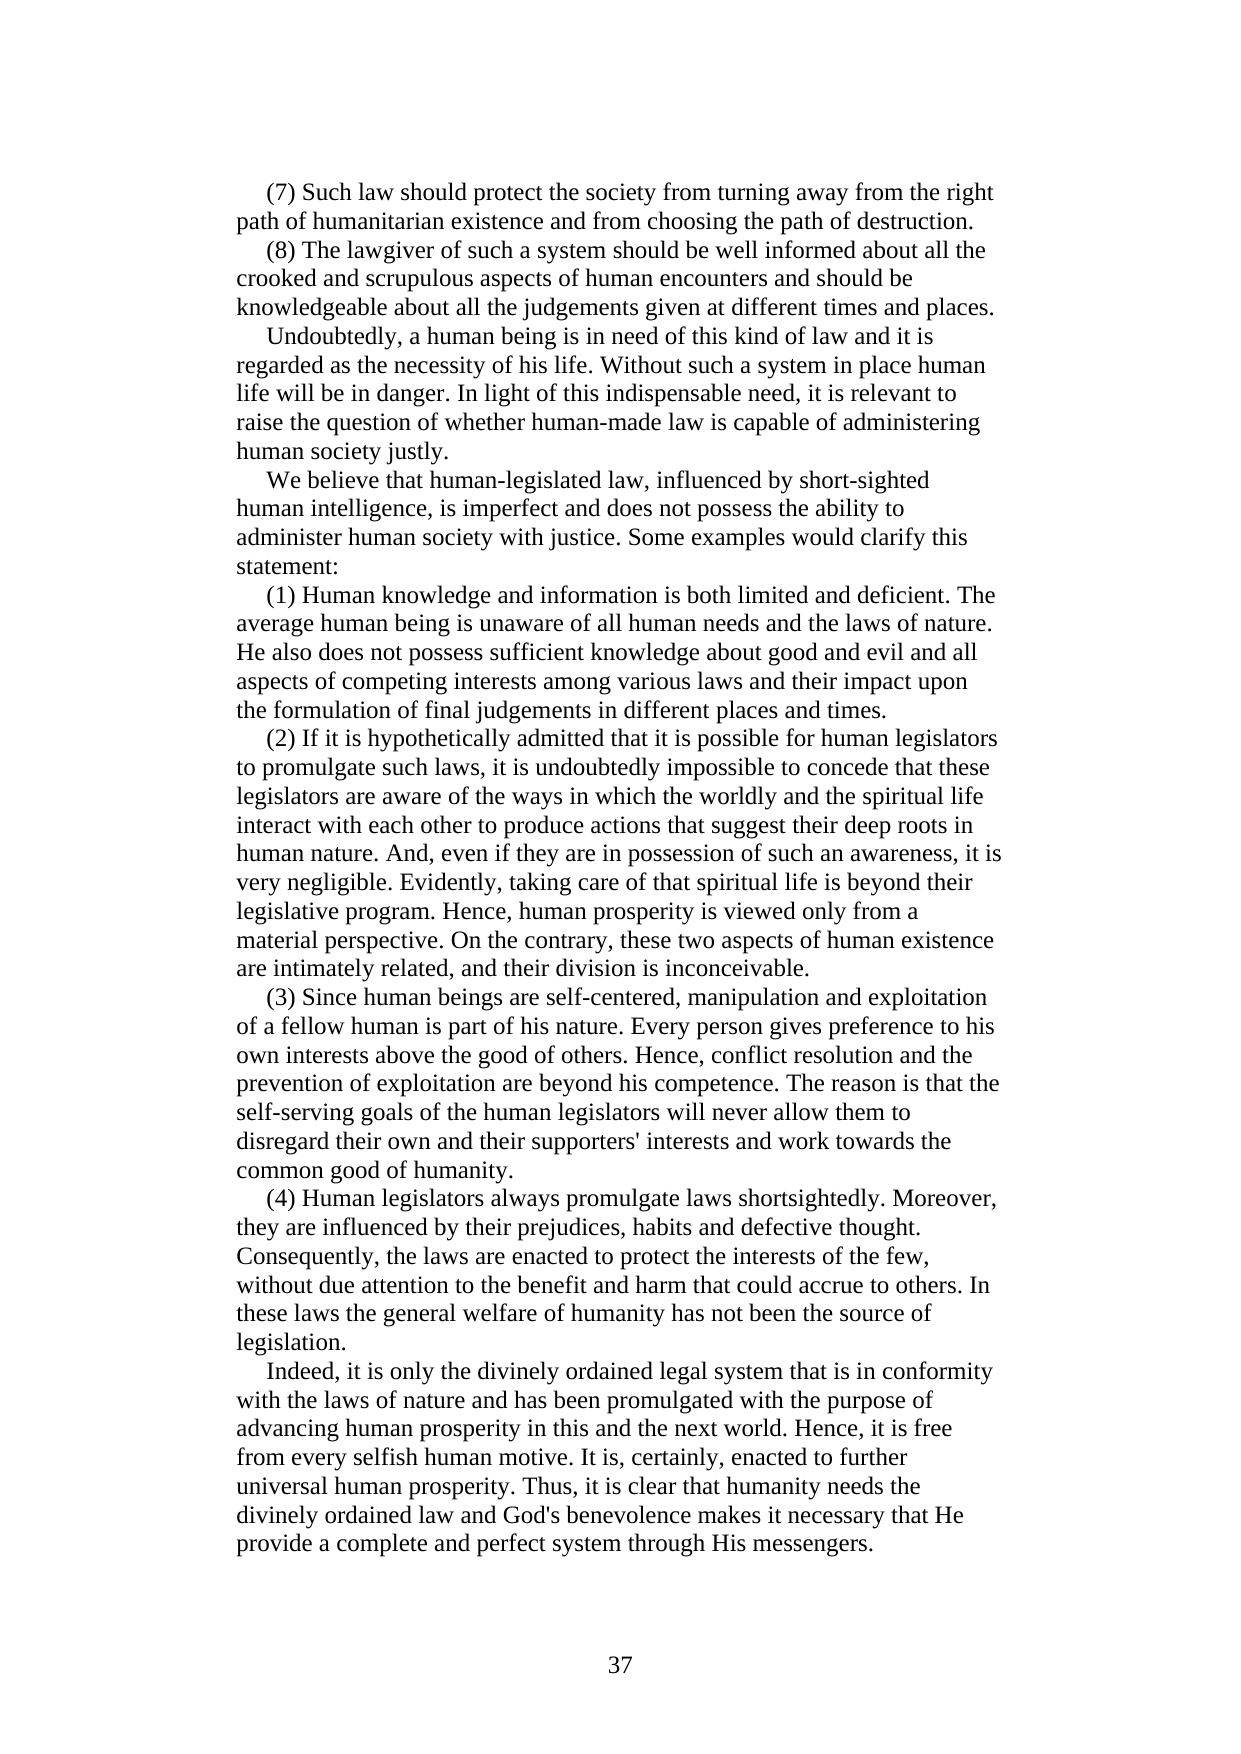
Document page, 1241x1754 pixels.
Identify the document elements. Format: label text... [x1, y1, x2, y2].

text (2) If it is hypothetically admitted that it is possible for human legislators to promulgate such laws, it is undoubtedly impossible to concede that these legislators are aware of the ways in which the worldly and the spiritual life interact with each other to produce actions that suggest their deep roots in human nature. And, even if they are in possession of such an awareness, it is very negligible. Evidently, taking care of that spiritual life is beyond their legislative program. Hence, human prosperity is viewed only from a material perspective. On the contrary, these two aspects of human existence are intimately related, and their division is inconceivable. [236, 723, 1004, 982]
text (8) The lawgiver of such a system should be well informed about all the crooked and scrupulous aspects of human encounters and should be knowledgeable about all the judgements given at different times and places. [236, 235, 1004, 321]
text Indeed, it is only the divinely ordained legal system that is in conformity with the laws of nature and has been promulgated with the purpose of advancing human prosperity in this and the next world. Hence, it is free from every selfish human motive. It is, certainly, enacted to further universal human prosperity. Thus, it is clear that humanity needs the divinely ordained law and God's benevolence makes it necessary that He provide a complete and perfect system through His messengers. [236, 1356, 1004, 1557]
text Undoubtedly, a human being is in need of this kind of law and it is regarded as the necessity of his life. Without such a system in place human life will be in danger. In light of this indispensable need, it is relevant to raise the question of whether human-made law is capable of administering human society justly. [236, 321, 1004, 465]
text We believe that human-legislated law, influenced by short-sighted human intelligence, is imperfect and does not possess the ability to administer human society with justice. Some examples would clarify this statement: [236, 465, 1004, 580]
text (7) Such law should protect the society from turning away from the right path of humanitarian existence and from choosing the path of destruction. [236, 177, 1004, 235]
text (4) Human legislators always promulgate laws shortsightedly. Moreover, they are influenced by their prejudices, habits and defective thought. Consequently, the laws are enacted to protect the interests of the few, without due attention to the benefit and harm that could accrue to others. In these laws the general welfare of humanity has not been the source of legislation. [236, 1183, 1004, 1356]
text (1) Human knowledge and information is both limited and deficient. The average human being is unaware of all human needs and the laws of nature. He also does not possess sufficient knowledge about good and evil and all aspects of competing interests among various laws and their impact upon the formulation of final judgements in different places and times. [236, 580, 1004, 723]
text (3) Since human beings are self-centered, manipulation and exploitation of a fellow human is part of his nature. Every person gives preference to his own interests above the good of others. Hence, conflict resolution and the prevention of exploitation are beyond his competence. The reason is that the self-serving goals of the human legislators will never allow them to disregard their own and their supporters' interests and work towards the common good of humanity. [236, 982, 1004, 1183]
